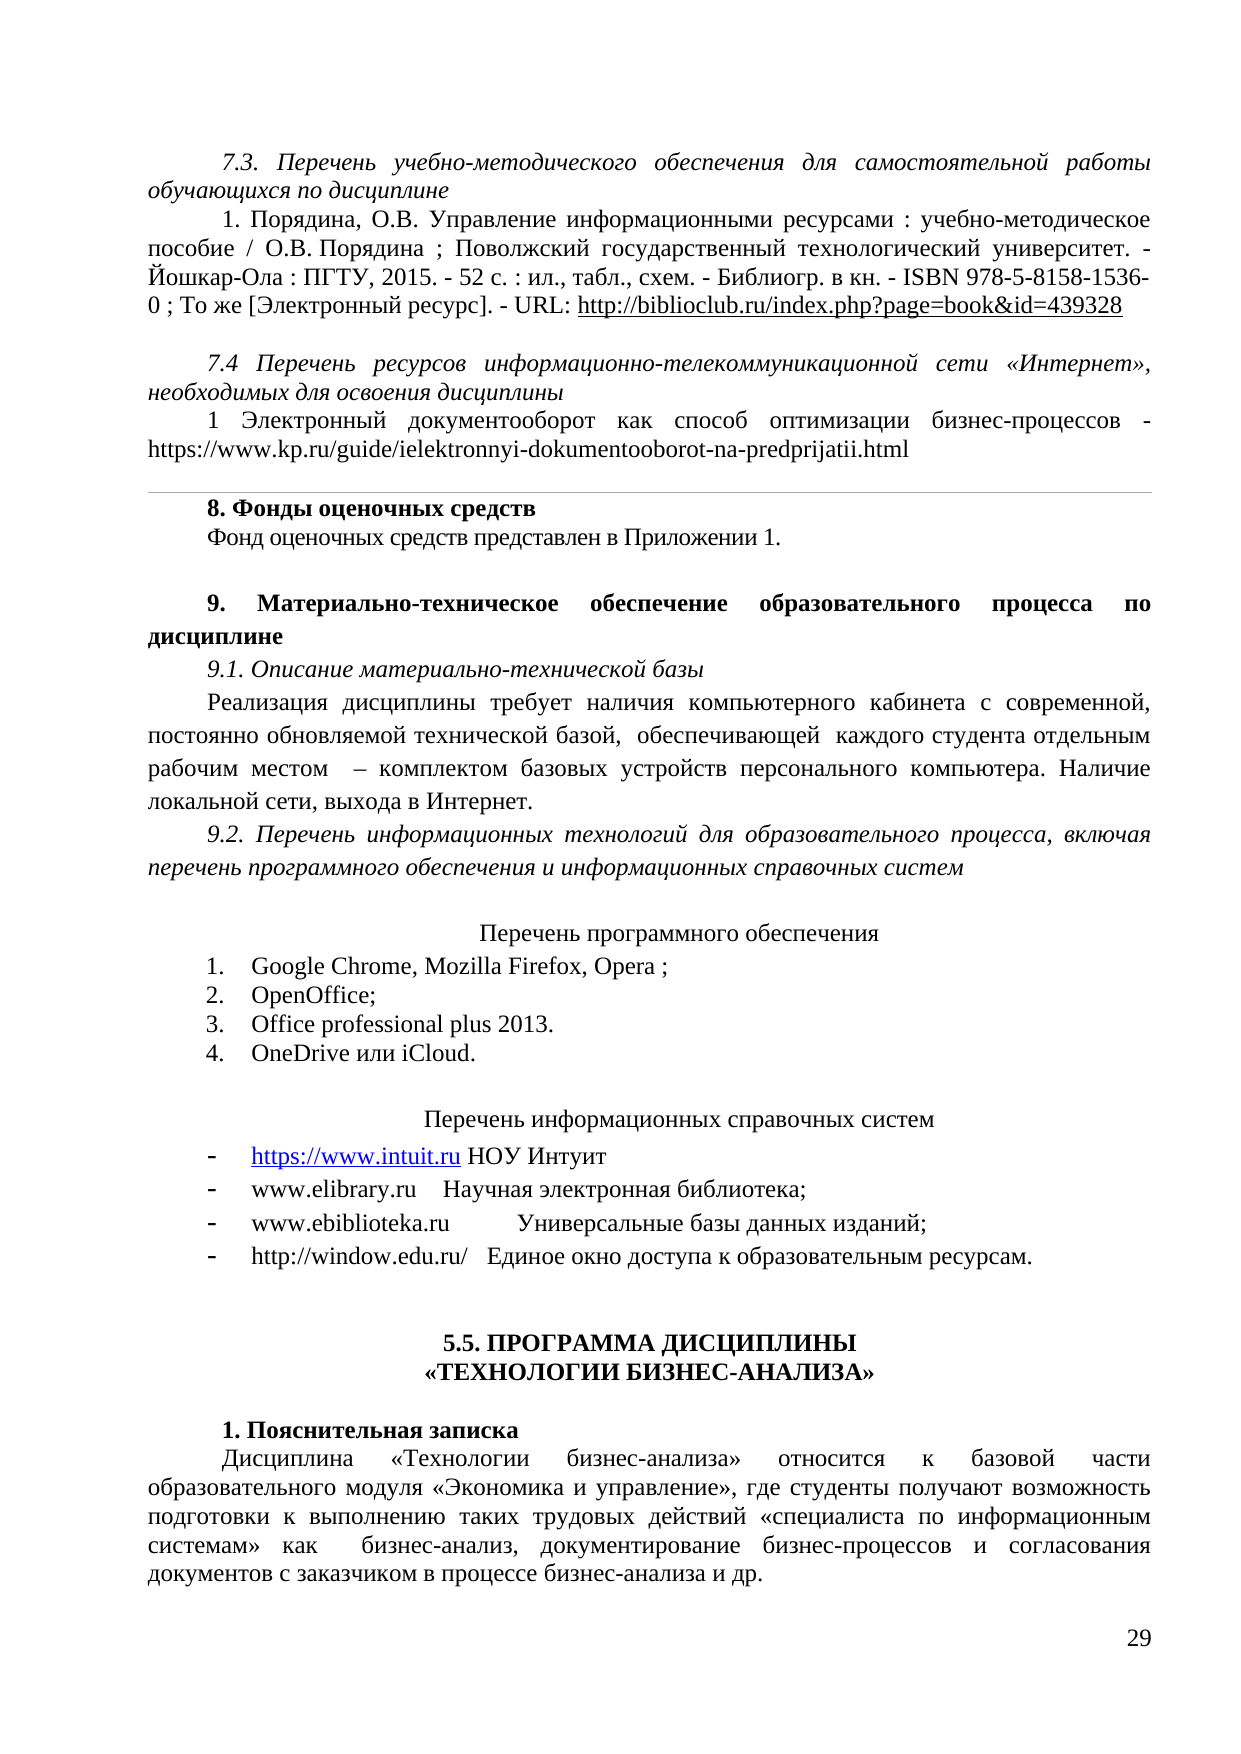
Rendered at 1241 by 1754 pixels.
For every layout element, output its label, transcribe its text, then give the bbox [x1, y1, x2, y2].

list http://window.edu.ru/ Единое окно доступа к образовательным ресурсам. [148, 1237, 1152, 1271]
text 1. Пояснительная записка [148, 1415, 1152, 1443]
text 7.3. Перечень учебно-методического обеспечения для самостоятельной работы обучающихся по дисциплине [148, 147, 1152, 204]
text Перечень информационных справочных систем [148, 1104, 1152, 1132]
text 7.4 Перечень ресурсов информационно-телекоммуникационной сети «Интернет», необходимых для освоения дисциплины [148, 348, 1152, 406]
list https://www.intuit.ru НОУ Интуит [148, 1137, 1152, 1170]
list www.elibrary.ru Научная электронная библиотека; [148, 1170, 1152, 1204]
text 1. Порядина, О.В. Управление информационными ресурсами : учебно-методическое пособие / О.В. Порядина ; Поволжский государственный технологический университет. - Йошкар-Ола : ПГТУ, 2015. - 52 с. : ил., табл., схем. - Библиогр. в кн. - ISBN 978-5-8158-1536-0 ; То же [Электронный ресурс]. - URL: http://biblioclub.ru/index.php?page=book&id=439328 [148, 204, 1152, 319]
list Office professional plus 2013. [206, 1009, 1152, 1038]
text 9.2. Перечень информационных технологий для образовательного процесса, включая перечень программного обеспечения и информационных справочных систем [148, 819, 1152, 881]
text Фонд оценочных средств представлен в Приложении 1. [148, 522, 1152, 551]
text Дисциплина «Технологии бизнес-анализа» относится к базовой части образовательного модуля «Экономика и управление», где студенты получают возможность подготовки к выполнению таких трудовых действий «специалиста по информационным системам» как бизнес-анализ, документирование бизнес-процессов и согласования документов с заказчиком в процессе бизнес-анализа и др. [148, 1443, 1152, 1587]
text Перечень программного обеспечения [148, 918, 1152, 947]
text 9. Материально-техническое обеспечение образовательного процесса по дисциплине [148, 588, 1152, 650]
list OneDrive или iCloud. [206, 1038, 1152, 1066]
list Google Chrome, Mozilla Firefox, Opera ; [206, 951, 1152, 980]
text 5.5. ПРОГРАММА ДИСЦИПЛИНЫ [148, 1328, 1152, 1357]
text Реализация дисциплины требует наличия компьютерного кабинета с современной, постоянно обновляемой технической базой, обеспечивающей каждого студента отдельным рабочим местом – комплектом базовых устройств персонального компьютера. Наличие локальной сети, выхода в Интернет. [148, 687, 1152, 815]
text «ТЕХНОЛОГИИ БИЗНЕС-АНАЛИЗА» [148, 1357, 1152, 1386]
text 8. Фонды оценочных средств [148, 493, 1152, 522]
list OpenOffice; [206, 980, 1152, 1009]
text 1 Электронный документооборот как способ оптимизации бизнес-процессов - https://www.kp.ru/guide/ielektronnyi-dokumentooborot-na-predprijatii.html [148, 406, 1152, 463]
text 9.1. Описание материально-технической базы [148, 654, 1152, 683]
list www.ebiblioteka.ru Универсальные базы данных изданий; [148, 1204, 1152, 1237]
